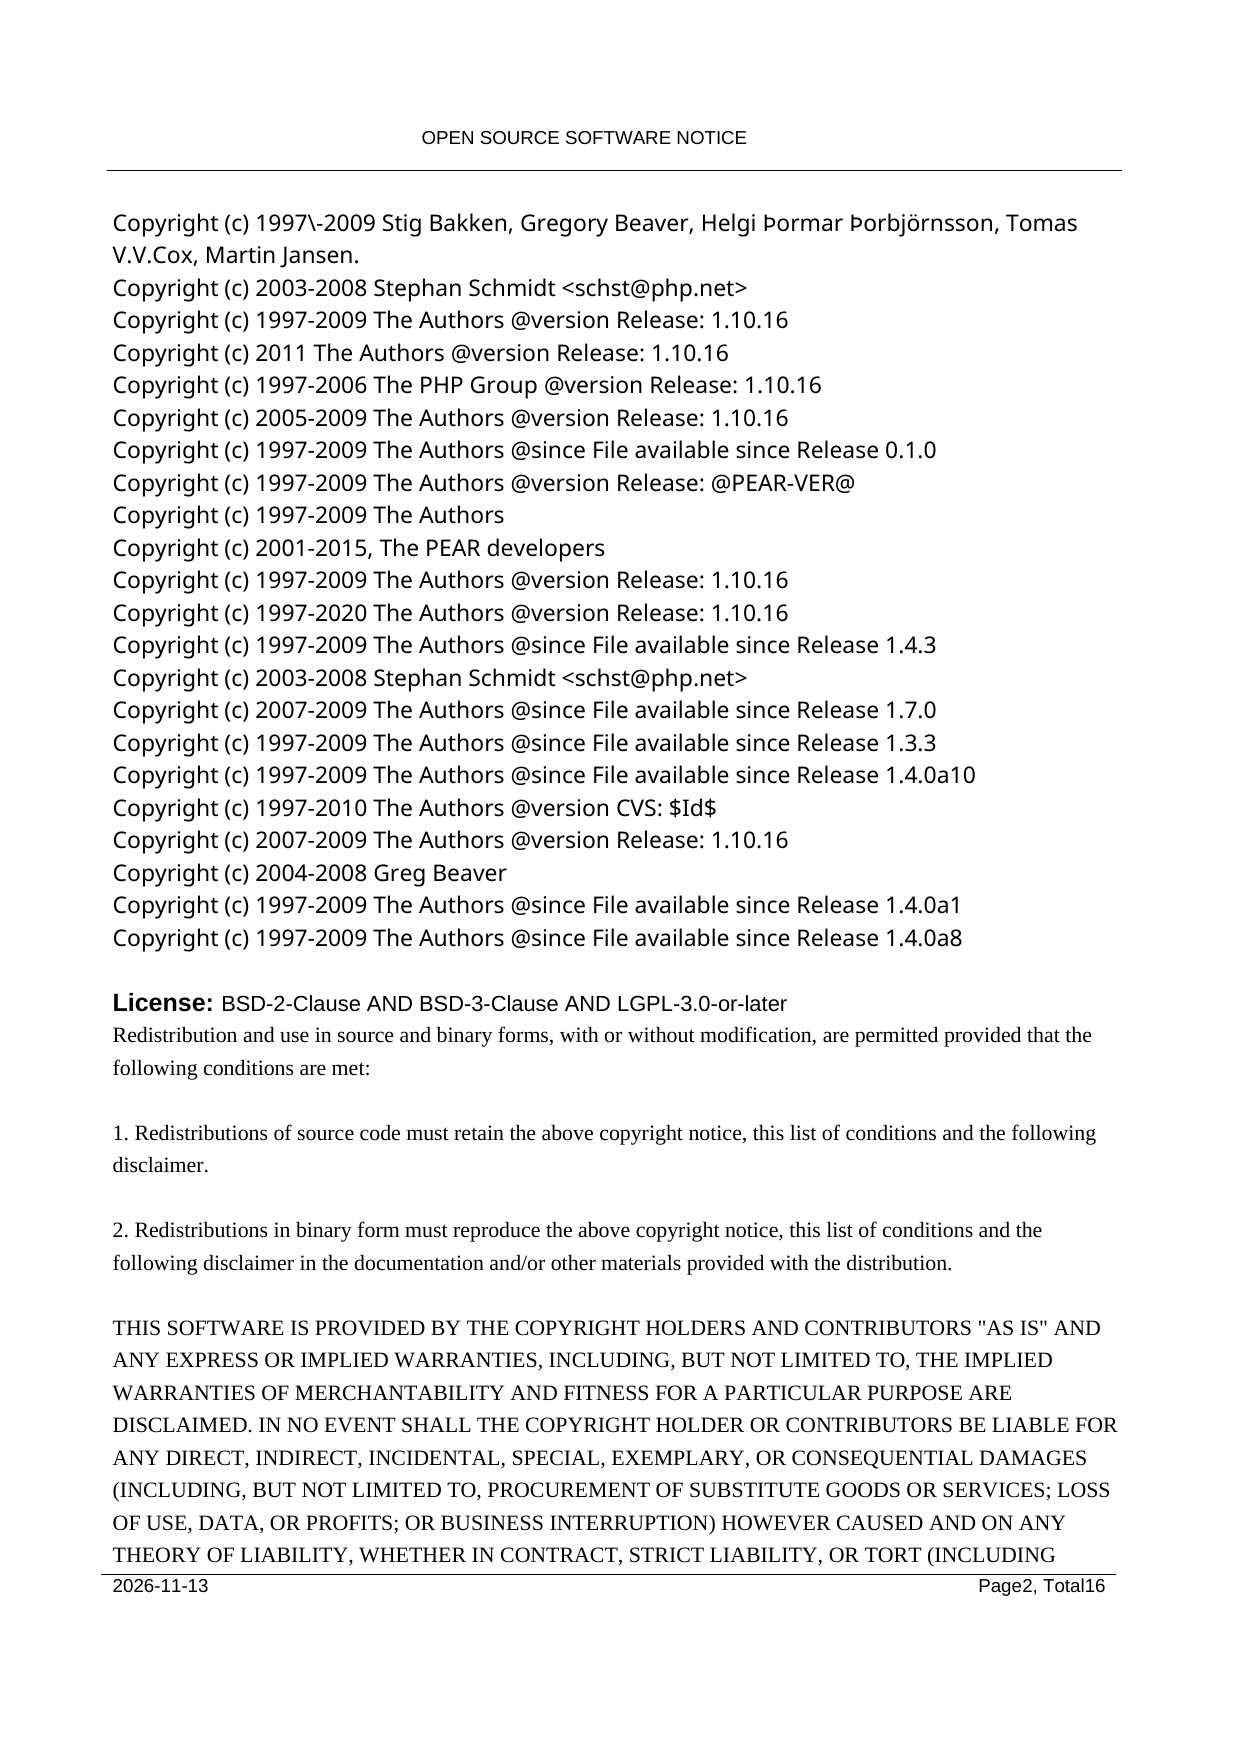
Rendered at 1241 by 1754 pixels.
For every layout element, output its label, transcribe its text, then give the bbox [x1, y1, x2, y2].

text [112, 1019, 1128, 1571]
text License: BSD-2-Clause AND BSD-3-Clause AND LGPL-3.0-or-later [112, 986, 1128, 1019]
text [112, 206, 1128, 986]
